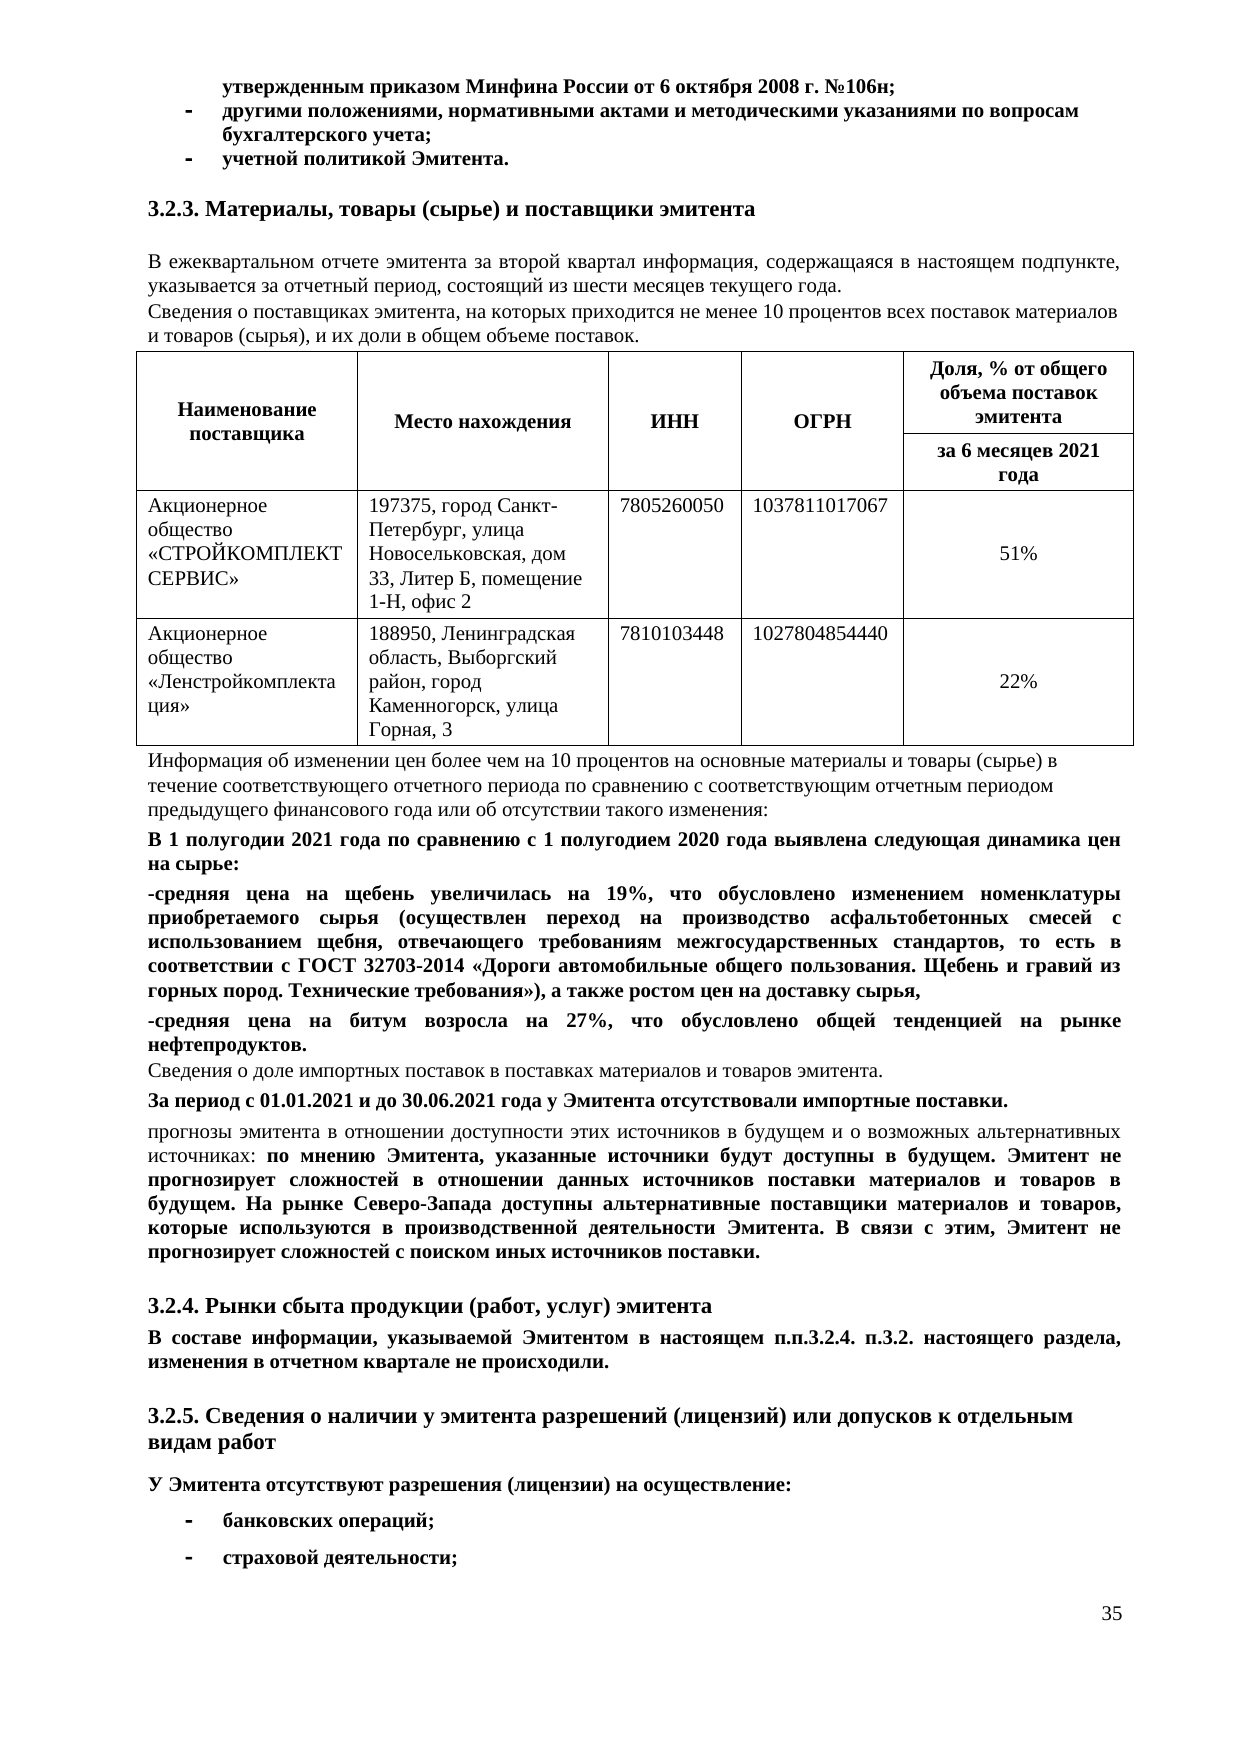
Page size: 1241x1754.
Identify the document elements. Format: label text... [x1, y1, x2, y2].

text прогнозы эмитента в отношении доступности этих источников в будущем и о возможных альтернативных источниках: по мнению Эмитента, указанные источники будут доступны в будущем. Эмитент не прогнозирует сложностей в отношении данных источников поставки материалов и товаров в будущем. На рынке Северо-Запада доступны альтернативные поставщики материалов и товаров, которые используются в производственной деятельности Эмитента. В связи с этим, Эмитент не прогнозирует сложностей с поиском иных источников поставки. [148, 1119, 1122, 1263]
text В ежеквартальном отчете эмитента за второй квартал информация, содержащаяся в настоящем подпункте, указывается за отчетный период, состоящий из шести месяцев текущего года. [148, 248, 1122, 297]
subtitle 3.2.5. Сведения о наличии у эмитента разрешений (лицензий) или допусков к отдельным видам работ [148, 1402, 1122, 1455]
text У Эмитента отсутствуют разрешения (лицензии) на осуществление: [148, 1471, 1122, 1496]
table_header ИНН [609, 352, 741, 490]
table_cell Акционерное общество «Ленстройкомплектация» [137, 619, 357, 745]
list другими положениями, нормативными актами и методическими указаниями по вопросам бухгалтерского учета; [185, 98, 1122, 146]
text -средняя цена на битум возросла на 27%, что обусловлено общей тенденцией на рынке нефтепродуктов. [148, 1008, 1122, 1056]
text За период с 01.01.2021 и до 30.06.2021 года у Эмитента отсутствовали импортные поставки. [148, 1088, 1122, 1112]
table_cell 1037811017067 [742, 491, 903, 618]
table_cell 22% [904, 619, 1133, 745]
table_header Наименование поставщика [137, 352, 357, 490]
text Информация об изменении цен более чем на 10 процентов на основные материалы и товары (сырье) в течение соответствующего отчетного периода по сравнению с соответствующим отчетным периодом предыдущего финансового года или об отсутствии такого изменения: [148, 748, 1122, 821]
subtitle 3.2.3. Материалы, товары (сырье) и поставщики эмитента [148, 195, 1122, 221]
text В составе информации, указываемой Эмитентом в настоящем п.п.3.2.4. п.3.2. настоящего раздела, изменения в отчетном квартале не происходили. [148, 1325, 1122, 1373]
table_cell 1027804854440 [742, 619, 903, 745]
text -средняя цена на щебень увеличилась на 19%, что обусловлено изменением номенклатуры приобретаемого сырья (осуществлен переход на производство асфальтобетонных смесей с использованием щебня, отвечающего требованиям межгосударственных стандартов, то есть в соответствии с ГОСТ 32703-2014 «Дороги автомобильные общего пользования. Щебень и гравий из горных пород. Технические требования»), а также ростом цен на доставку сырья, [148, 881, 1122, 1002]
table_cell 7805260050 [609, 491, 741, 618]
table_cell Акционерное общество «СТРОЙКОМПЛЕКТСЕРВИС» [137, 491, 357, 618]
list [185, 74, 1122, 98]
table_cell 51% [904, 491, 1133, 618]
table_cell за 6 месяцев 2021 года [904, 434, 1133, 490]
table_header ОГРН [742, 352, 903, 490]
text В 1 полугодии 2021 года по сравнению с 1 полугодием 2020 года выявлена следующая динамика цен на сырье: [148, 827, 1122, 875]
table_cell 188950, Ленинградская область, Выборгский район, город Каменногорск, улица Горная, 3 [358, 619, 608, 745]
list банковских операций; [185, 1508, 1122, 1532]
table_header Доля, % от общего объема поставок эмитента [904, 352, 1133, 433]
table_header Место нахождения [358, 352, 608, 490]
table_cell 197375, город Санкт-Петербург, улица Новосельковская, дом 33, Литер Б, помещение 1-Н, офис 2 [358, 491, 608, 618]
list страховой деятельности; [185, 1544, 1122, 1569]
list учетной политикой Эмитента. [185, 146, 1122, 170]
text Сведения о поставщиках эмитента, на которых приходится не менее 10 процентов всех поставок материалов и товаров (сырья), и их доли в общем объеме поставок. [148, 299, 1122, 347]
text Сведения о доле импортных поставок в поставках материалов и товаров эмитента. [148, 1058, 1122, 1082]
table_cell 7810103448 [609, 619, 741, 745]
subtitle 3.2.4. Рынки сбыта продукции (работ, услуг) эмитента [148, 1292, 1122, 1318]
